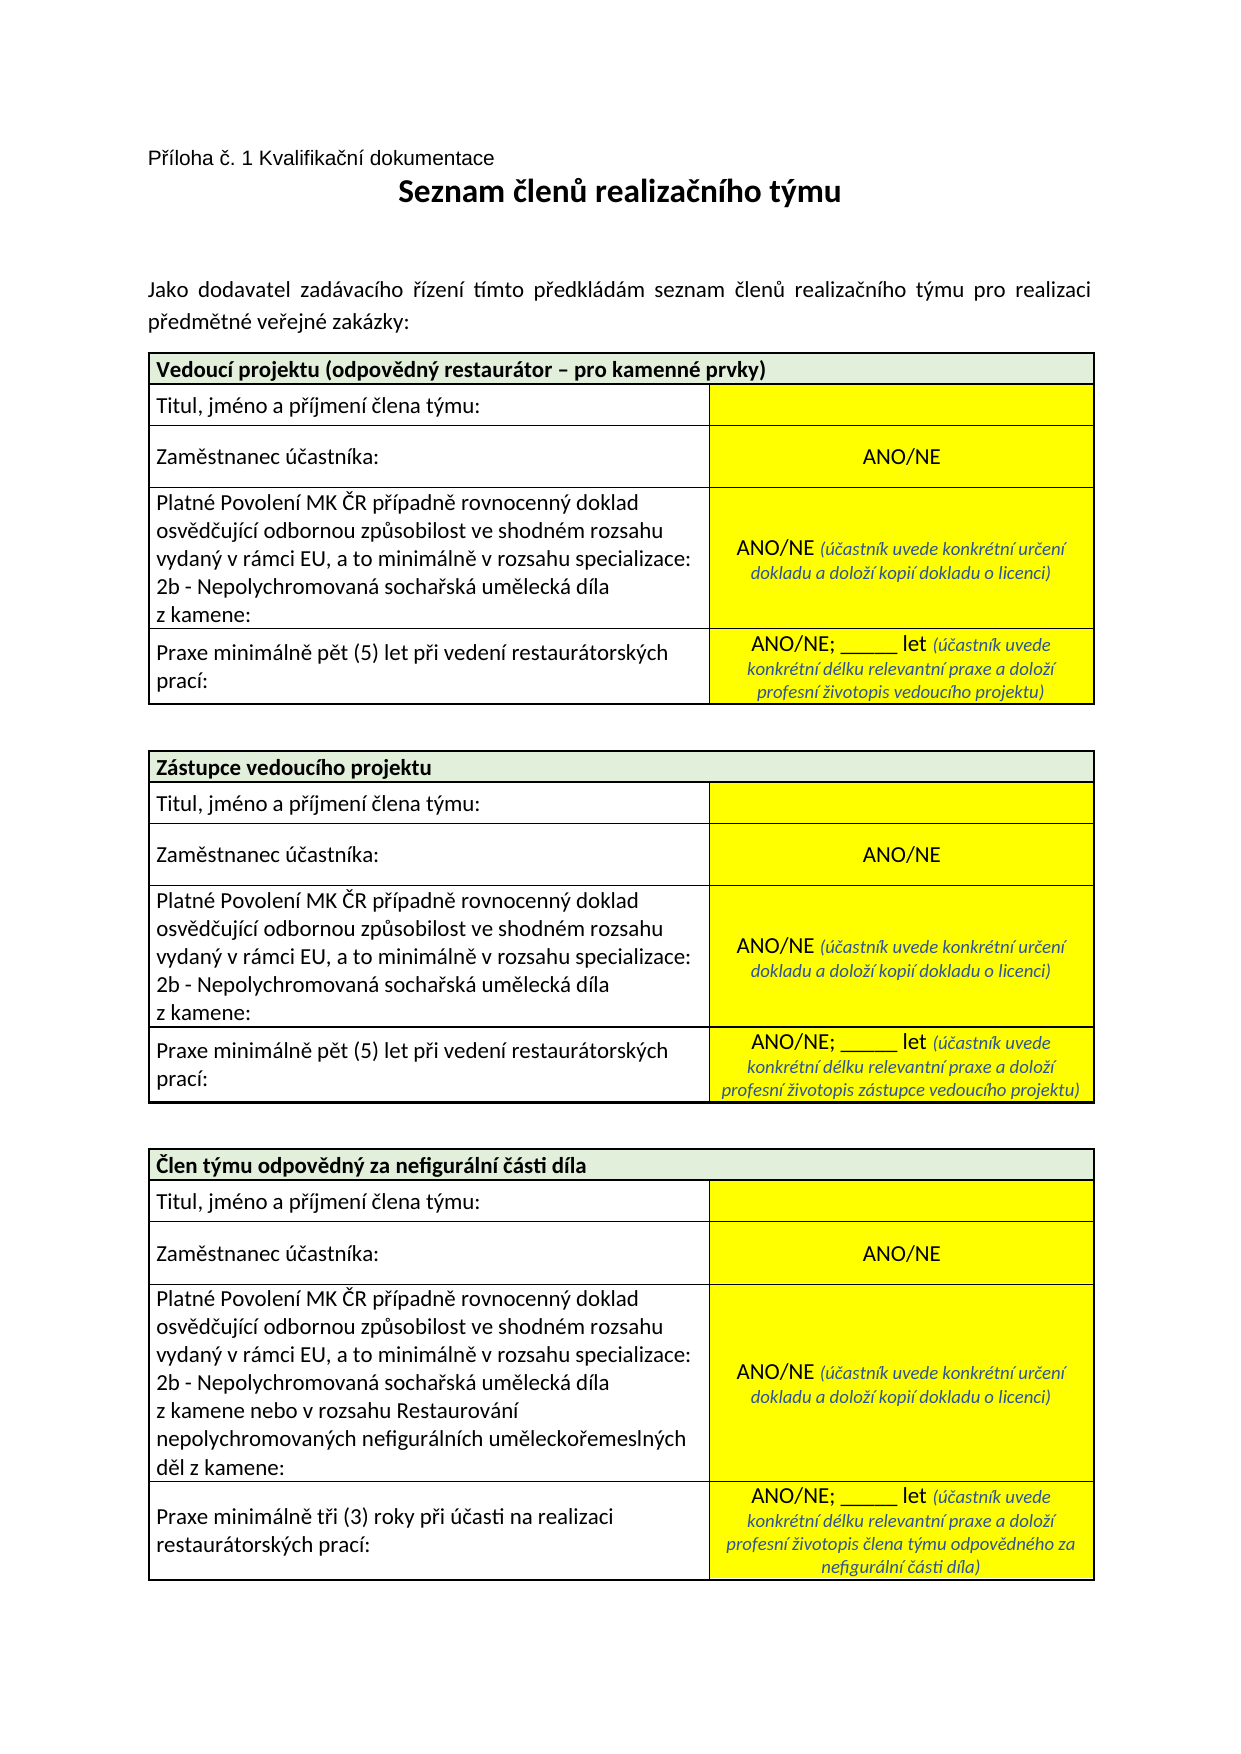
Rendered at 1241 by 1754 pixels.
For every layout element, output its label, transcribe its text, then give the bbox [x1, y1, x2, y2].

text Seznam členů realizačního týmu [148, 170, 1092, 210]
table_cell Zaměstnanec účastníka: [150, 426, 709, 487]
table_cell Titul, jméno a příjmení člena týmu: [150, 783, 709, 823]
table_cell Platné Povolení MK ČR případně rovnocenný doklad osvědčující odbornou způsobilost ve shodném rozsahu vydaný v rámci EU, a to minimálně v rozsahu specializace: 2b - Nepolychromovaná sochařská umělecká díla z kamene: [150, 488, 709, 628]
table_cell ANO/NE [710, 426, 1093, 487]
table_cell ANO/NE (účastník uvede konkrétní určení dokladu a doloží kopií dokladu o licenci) [710, 1285, 1093, 1481]
table_header Člen týmu odpovědný za nefigurální části díla [150, 1150, 1093, 1179]
table_cell Platné Povolení MK ČR případně rovnocenný doklad osvědčující odbornou způsobilost ve shodném rozsahu vydaný v rámci EU, a to minimálně v rozsahu specializace: 2b - Nepolychromovaná sochařská umělecká díla z kamene: [150, 886, 709, 1026]
table_cell ANO/NE; _____ let (účastník uvede konkrétní délku relevantní praxe a doloží profesní životopis člena týmu odpovědného za nefigurální části díla) [710, 1482, 1093, 1578]
table_cell Praxe minimálně tři (3) roky při účasti na realizaci restaurátorských prací: [150, 1482, 709, 1578]
table_cell Praxe minimálně pět (5) let při vedení restaurátorských prací: [150, 1028, 709, 1101]
table_header Vedoucí projektu (odpovědný restaurátor – pro kamenné prvky) [150, 354, 1093, 383]
table_cell Titul, jméno a příjmení člena týmu: [150, 385, 709, 425]
table_cell Zaměstnanec účastníka: [150, 1222, 709, 1283]
table_cell Platné Povolení MK ČR případně rovnocenný doklad osvědčující odbornou způsobilost ve shodném rozsahu vydaný v rámci EU, a to minimálně v rozsahu specializace: 2b - Nepolychromovaná sochařská umělecká díla z kamene nebo v rozsahu Restaurování nepolychromovaných nefigurálních uměleckořemeslných děl z kamene: [150, 1285, 709, 1481]
table_cell Titul, jméno a příjmení člena týmu: [150, 1181, 709, 1221]
table_cell Praxe minimálně pět (5) let při vedení restaurátorských prací: [150, 629, 709, 703]
table_cell ANO/NE (účastník uvede konkrétní určení dokladu a doloží kopií dokladu o licenci) [710, 886, 1093, 1026]
table_cell ANO/NE; _____ let (účastník uvede konkrétní délku relevantní praxe a doloží profesní životopis vedoucího projektu) [710, 629, 1093, 703]
table_cell ANO/NE (účastník uvede konkrétní určení dokladu a doloží kopií dokladu o licenci) [710, 488, 1093, 628]
table_cell [710, 1181, 1093, 1221]
table_cell ANO/NE [710, 1222, 1093, 1283]
table_cell Zaměstnanec účastníka: [150, 824, 709, 885]
table_cell [710, 783, 1093, 823]
table_header Zástupce vedoucího projektu [150, 752, 1093, 781]
table_cell ANO/NE [710, 824, 1093, 885]
table_cell ANO/NE; _____ let (účastník uvede konkrétní délku relevantní praxe a doloží profesní životopis zástupce vedoucího projektu) [710, 1028, 1093, 1101]
text Jako dodavatel zadávacího řízení tímto předkládám seznam členů realizačního týmu pro realizaci předmětné veřejné zakázky: [148, 275, 1092, 335]
table_cell [710, 385, 1093, 425]
